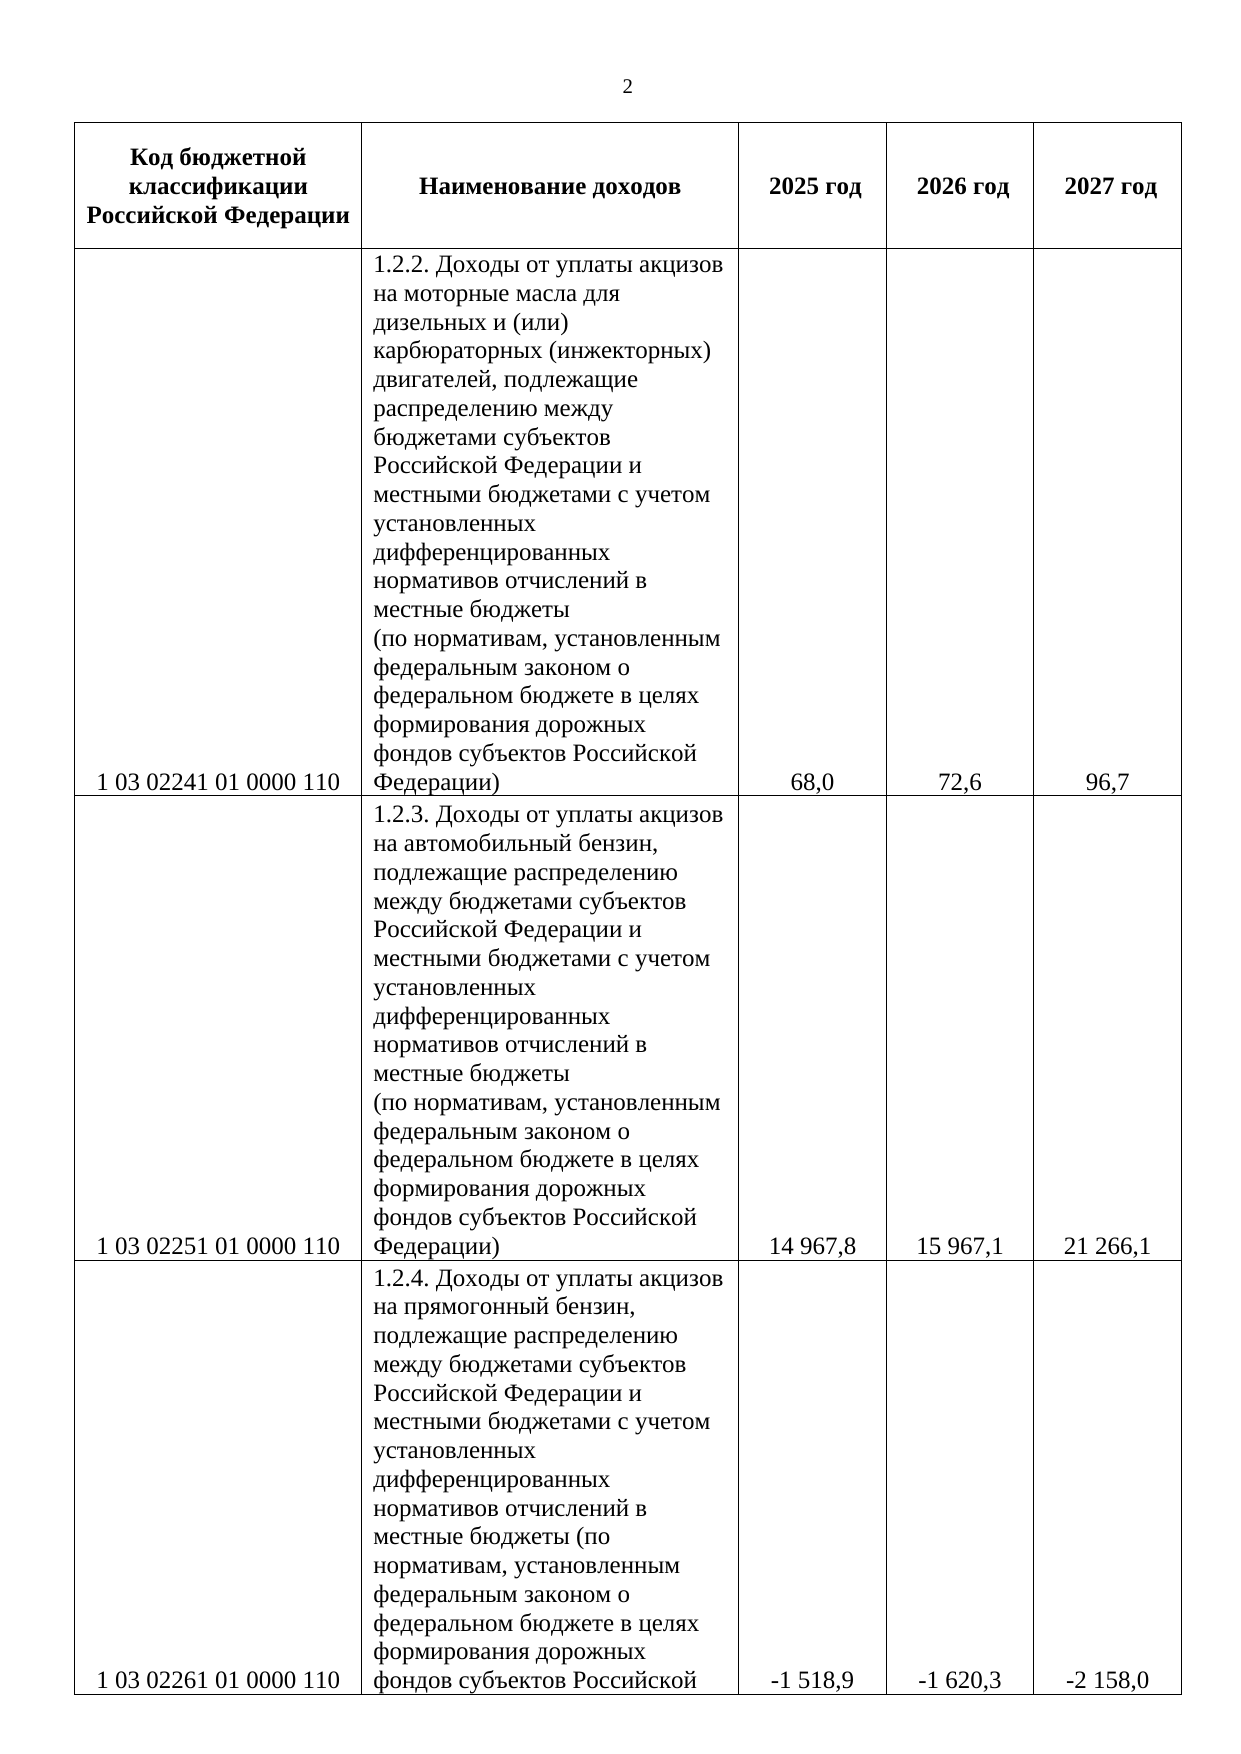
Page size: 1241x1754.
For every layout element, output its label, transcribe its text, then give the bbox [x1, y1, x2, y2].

table_cell 15 967,1 [887, 796, 1033, 1259]
table_cell 1 03 02251 01 0000 110 [75, 796, 361, 1259]
table_cell 14 967,8 [739, 796, 886, 1259]
table_cell 21 266,1 [1034, 796, 1181, 1259]
table_cell 1 03 02261 01 0000 110 [75, 1261, 361, 1694]
table_header 2025 год [739, 123, 886, 248]
table_cell -2 158,0 [1034, 1261, 1181, 1694]
table_header Наименование доходов [362, 123, 738, 248]
table_header Код бюджетной классификации Российской Федерации [75, 123, 361, 248]
table_cell 1 03 02241 01 0000 110 [75, 249, 361, 795]
table_cell -1 620,3 [887, 1261, 1033, 1694]
table_cell 72,6 [887, 249, 1033, 795]
table_cell 1.2.3. Доходы от уплаты акцизов на автомобильный бензин, подлежащие распределению между бюджетами субъектов Российской Федерации и местными бюджетами с учетом установленных дифференцированных нормативов отчислений в местные бюджеты (по нормативам, установленным федеральным законом о федеральном бюджете в целях формирования дорожных фондов субъектов Российской Федерации) [362, 796, 738, 1259]
table_cell 68,0 [739, 249, 886, 795]
table_header 2026 год [887, 123, 1033, 248]
table_cell 96,7 [1034, 249, 1181, 795]
table_cell 1.2.2. Доходы от уплаты акцизов на моторные масла для дизельных и (или) карбюраторных (инжекторных) двигателей, подлежащие распределению между бюджетами субъектов Российской Федерации и местными бюджетами с учетом установленных дифференцированных нормативов отчислений в местные бюджеты (по нормативам, установленным федеральным законом о федеральном бюджете в целях формирования дорожных фондов субъектов Российской Федерации) [362, 249, 738, 795]
table_cell -1 518,9 [739, 1261, 886, 1694]
table_header 2027 год [1034, 123, 1181, 248]
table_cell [362, 1261, 738, 1694]
